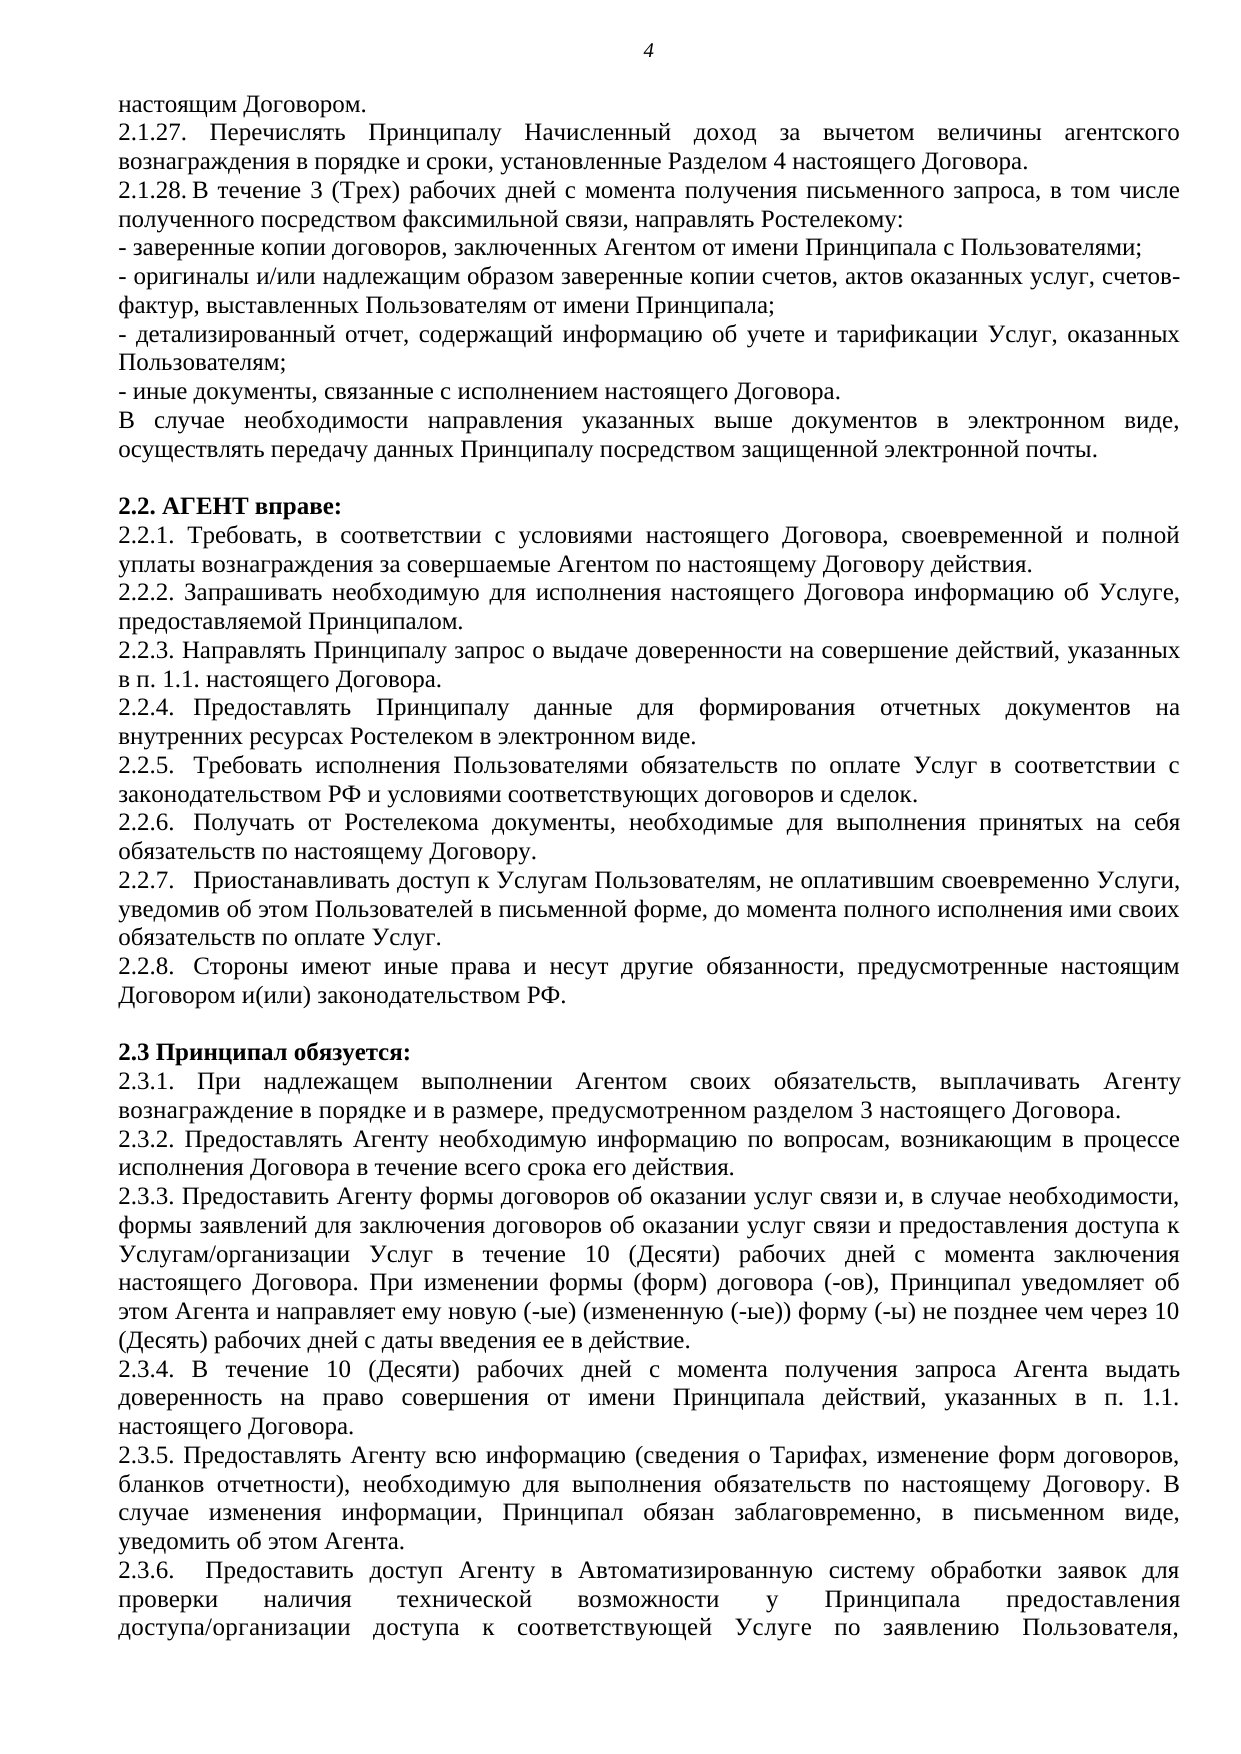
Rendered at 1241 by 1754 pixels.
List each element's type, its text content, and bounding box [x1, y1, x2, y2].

text - заверенные копии договоров, заключенных Агентом от имени Принципала с Пользователями; [118, 232, 1181, 261]
text 2.2.1. Требовать, в соответствии с условиями настоящего Договора, своевременной и полной уплаты вознаграждения за совершаемые Агентом по настоящему Договору действия. [118, 520, 1181, 577]
text 2.1.27. Перечислять Принципалу Начисленный доход за вычетом величины агентского вознаграждения в порядке и сроки, установленные Разделом 4 настоящего Договора. [118, 117, 1181, 175]
text 2.3.1. При надлежащем выполнении Агентом своих обязательств, выплачивать Агенту вознаграждение в порядке и в размере, предусмотренном разделом 3 настоящего Договора. [118, 1066, 1181, 1124]
text - иные документы, связанные с исполнением настоящего Договора. [118, 376, 1181, 405]
text - детализированный отчет, содержащий информацию об учете и тарификации Услуг, оказанных Пользователям; [118, 319, 1181, 376]
text 2.3.4. В течение 10 (Десяти) рабочих дней с момента получения запроса Агента выдать доверенность на право совершения от имени Принципала действий, указанных в п. 1.1. настоящего Договора. [118, 1354, 1181, 1440]
text 2.3.2. Предоставлять Агенту необходимую информацию по вопросам, возникающим в процессе исполнения Договора в течение всего срока его действия. [118, 1124, 1181, 1181]
text 2.2.5. Требовать исполнения Пользователями обязательств по оплате Услуг в соответствии с законодательством РФ и условиями соответствующих договоров и сделок. [118, 750, 1181, 807]
text - оригиналы и/или надлежащим образом заверенные копии счетов, актов оказанных услуг, счетов-фактур, выставленных Пользователям от имени Принципала; [118, 261, 1181, 319]
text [118, 89, 1181, 117]
text 2.1.28. В течение 3 (Трех) рабочих дней с момента получения письменного запроса, в том числе полученного посредством факсимильной связи, направлять Ростелекому: [118, 175, 1181, 232]
text 2.2. АГЕНТ вправе: [118, 491, 1181, 520]
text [118, 1555, 1181, 1641]
text 2.2.7. Приостанавливать доступ к Услугам Пользователям, не оплатившим своевременно Услуги, уведомив об этом Пользователей в письменной форме, до момента полного исполнения ими своих обязательств по оплате Услуг. [118, 865, 1181, 951]
text 2.3.3. Предоставить Агенту формы договоров об оказании услуг связи и, в случае необходимости, формы заявлений для заключения договоров об оказании услуг связи и предоставления доступа к Услугам/организации Услуг в течение 10 (Десяти) рабочих дней с момента заключения настоящего Договора. При изменении формы (форм) договора (-ов), Принципал уведомляет об этом Агента и направляет ему новую (-ые) (измененную (-ые)) форму (-ы) не позднее чем через 10 (Десять) рабочих дней с даты введения ее в действие. [118, 1181, 1181, 1354]
text 2.3.5. Предоставлять Агенту всю информацию (сведения о Тарифах, изменение форм договоров, бланков отчетности), необходимую для выполнения обязательств по настоящему Договору. В случае изменения информации, Принципал обязан заблаговременно, в письменном виде, уведомить об этом Агента. [118, 1440, 1181, 1555]
text 2.2.6. Получать от Ростелекома документы, необходимые для выполнения принятых на себя обязательств по настоящему Договору. [118, 807, 1181, 865]
text 2.2.4. Предоставлять Принципалу данные для формирования отчетных документов на внутренних ресурсах Ростелеком в электронном виде. [118, 692, 1181, 750]
text 2.2.8. Стороны имеют иные права и несут другие обязанности, предусмотренные настоящим Договором и(или) законодательством РФ. [118, 951, 1181, 1009]
text 2.2.2. Запрашивать необходимую для исполнения настоящего Договора информацию об Услуге, предоставляемой Принципалом. [118, 577, 1181, 635]
text 2.3 Принципал обязуется: [118, 1037, 1181, 1066]
text 2.2.3. Направлять Принципалу запрос о выдаче доверенности на совершение действий, указанных в п. 1.1. настоящего Договора. [118, 635, 1181, 692]
text В случае необходимости направления указанных выше документов в электронном виде, осуществлять передачу данных Принципалу посредством защищенной электронной почты. [118, 405, 1181, 462]
